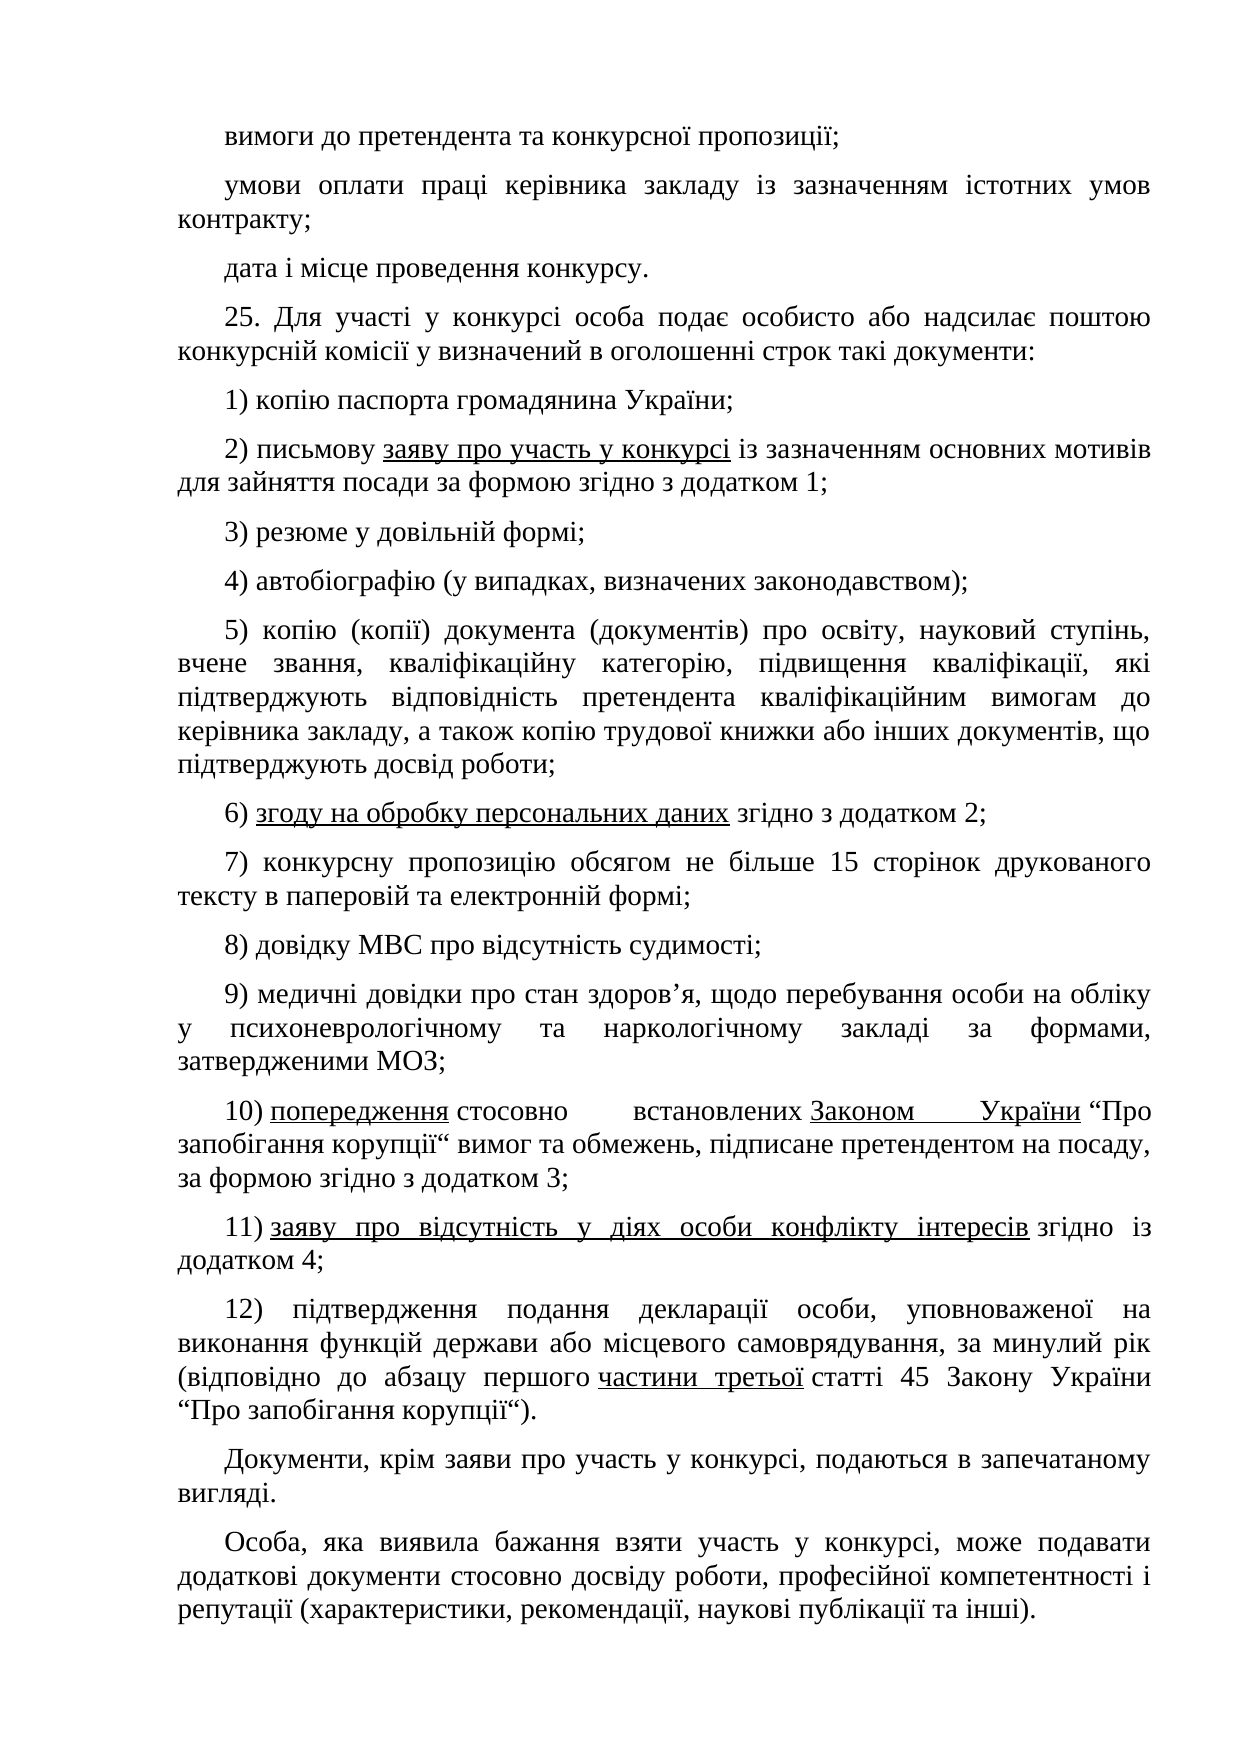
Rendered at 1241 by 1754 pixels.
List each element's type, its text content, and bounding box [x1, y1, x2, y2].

text 2) письмову заяву про участь у конкурсі із зазначенням основних мотивів для зайняття посади за формою згідно з додатком 1; [177, 431, 1152, 498]
text 9) медичні довідки про стан здоров’я, щодо перебування особи на обліку у психоневрологічному та наркологічному закладі за формами, затвердженими МОЗ; [177, 976, 1152, 1077]
text 3) резюме у довільній формі; [177, 514, 1152, 547]
text 6) згоду на обробку персональних даних згідно з додатком 2; [177, 795, 1152, 829]
text 1) копію паспорта громадянина України; [177, 382, 1152, 415]
text вимоги до претендента та конкурсної пропозиції; [177, 118, 1152, 152]
text 8) довідку МВС про відсутність судимості; [177, 927, 1152, 961]
text дата і місце проведення конкурсу. [177, 250, 1152, 283]
text 4) автобіографію (у випадках, визначених законодавством); [177, 563, 1152, 596]
text 5) копію (копії) документа (документів) про освіту, науковий ступінь, вчене звання, кваліфікаційну категорію, підвищення кваліфікації, які підтверджують відповідність претендента кваліфікаційним вимогам до керівника закладу, а також копію трудової книжки або інших документів, що підтверджують досвід роботи; [177, 612, 1152, 780]
text 11) заяву про відсутність у діях особи конфлікту інтересів згідно із додатком 4; [177, 1209, 1152, 1276]
text 7) конкурсну пропозицію обсягом не більше 15 сторінок друкованого тексту в паперовій та електронній формі; [177, 844, 1152, 912]
text 25. Для участі у конкурсі особа подає особисто або надсилає поштою конкурсній комісії у визначений в оголошенні строк такі документи: [177, 299, 1152, 366]
text 10) попередження стосовно встановлених Законом України “Про запобігання корупції“ вимог та обмежень, підписане претендентом на посаду, за формою згідно з додатком 3; [177, 1093, 1152, 1193]
text Документи, крім заяви про участь у конкурсі, подаються в запечатаному вигляді. [177, 1441, 1152, 1508]
text Особа, яка виявила бажання взяти участь у конкурсі, може подавати додаткові документи стосовно досвіду роботи, професійної компетентності і репутації (характеристики, рекомендації, наукові публікації та інші). [177, 1524, 1152, 1625]
text 12) підтвердження подання декларації особи, уповноваженої на виконання функцій держави або місцевого самоврядування, за минулий рік (відповідно до абзацу першого частини третьої статті 45 Закону України “Про запобігання корупції“). [177, 1292, 1152, 1426]
text умови оплати праці керівника закладу із зазначенням істотних умов контракту; [177, 167, 1152, 234]
